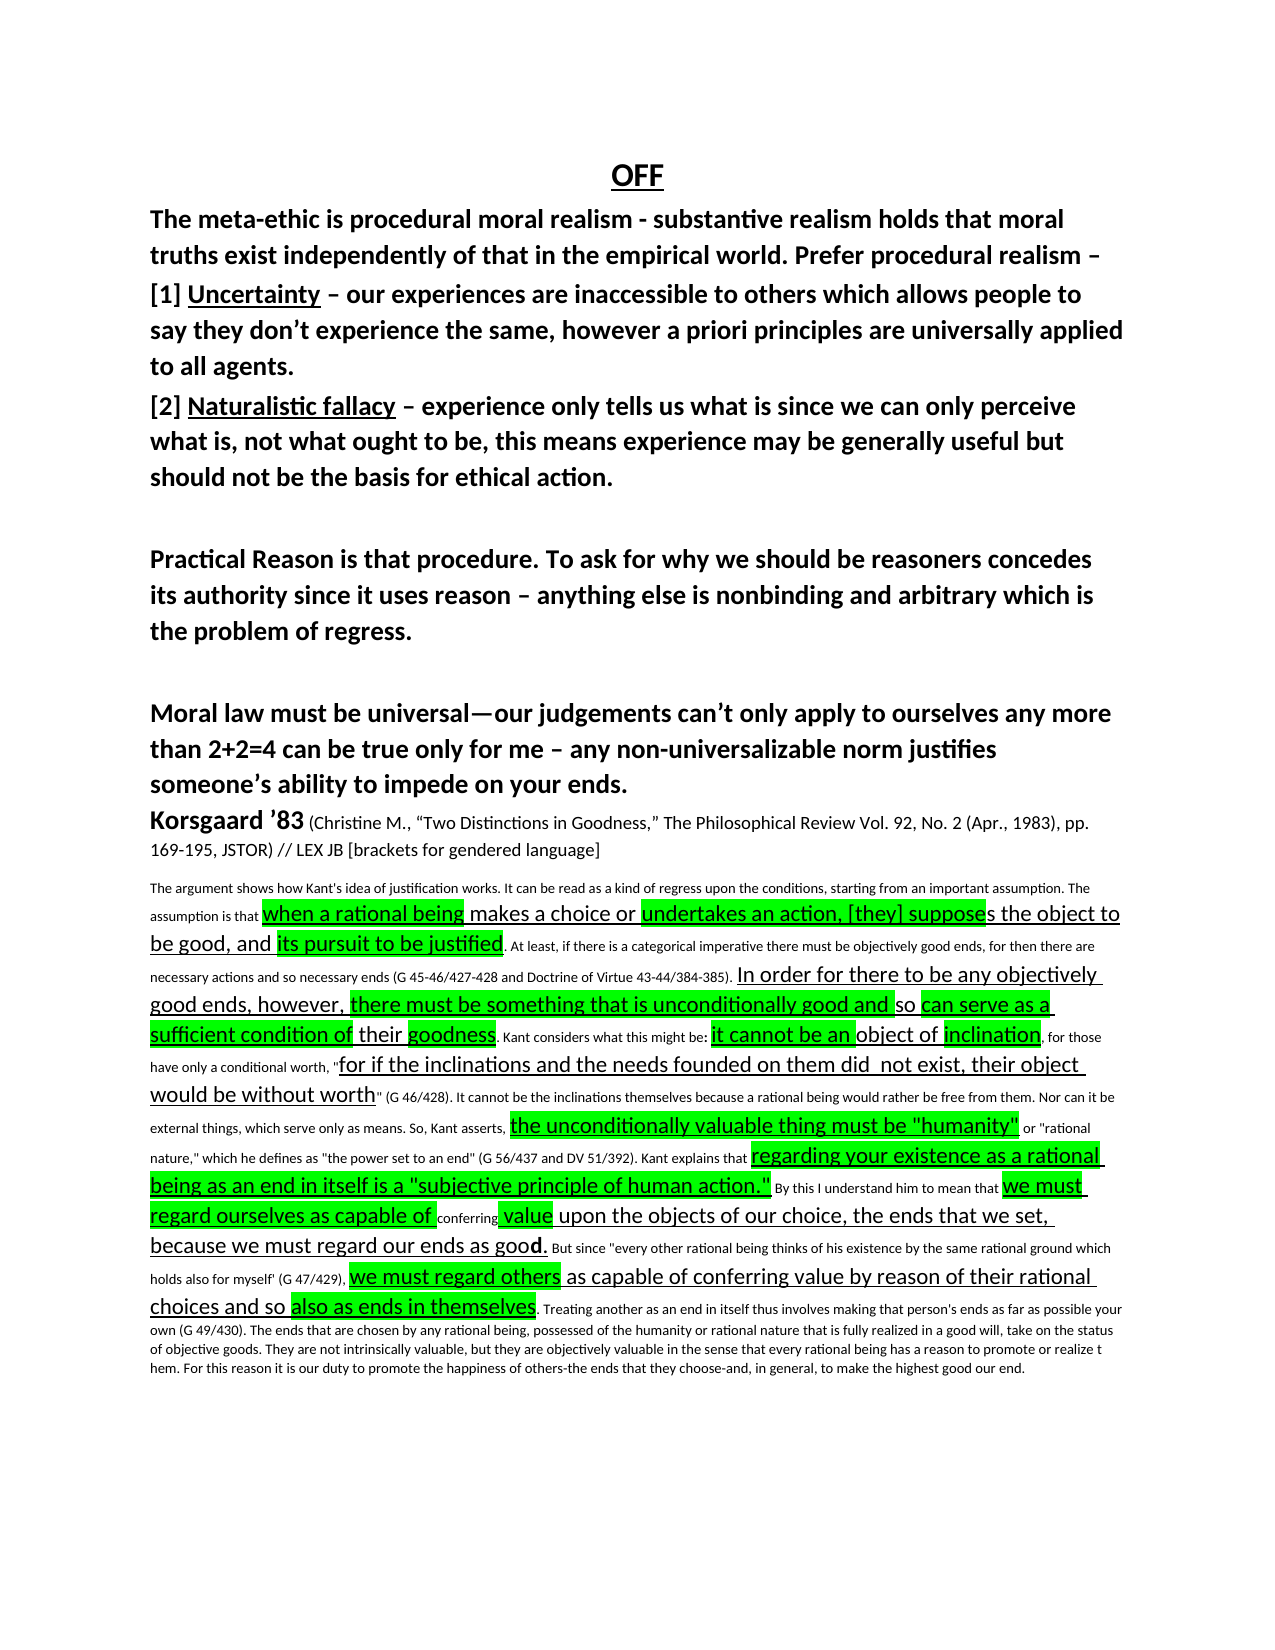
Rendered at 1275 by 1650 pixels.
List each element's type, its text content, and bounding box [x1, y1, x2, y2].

subtitle The meta-ethic is procedural moral realism - substantive realism holds that moral truths exist independently of that in the empirical world. Prefer procedural realism – [150, 202, 1125, 271]
subtitle Practical Reason is that procedure. To ask for why we should be reasoners concedes its authority since it uses reason – anything else is nonbinding and arbitrary which is the problem of regress. [150, 542, 1125, 647]
subtitle Moral law must be universal—our judgements can’t only apply to ourselves any more than 2+2=4 can be true only for me – any non-universalizable norm justifies someone’s ability to impede on your ends. [150, 696, 1125, 801]
text The argument shows how Kant's idea of justification works. It can be read as a kind of regress upon the conditions, starting from an important assumption. The assumption is that when a rational being makes a choice or undertakes an action, [they] supposes the object to be good, and its pursuit to be justified. At least, if there is a categorical imperative there must be objectively good ends, for then there are necessary actions and so necessary ends (G 45-46/427-428 and Doctrine of Virtue 43-44/384-385). In order for there to be any objectively good ends, however, there must be something that is unconditionally good and so can serve as a sufficient condition of their goodness. Kant considers what this might be: it cannot be an object of inclination, for those have only a conditional worth, "for if the inclinations and the needs founded on them did not exist, their object would be without worth" (G 46/428). It cannot be the inclinations themselves because a rational being would rather be free from them. Nor can it be external things, which serve only as means. So, Kant asserts, the unconditionally valuable thing must be "humanity" or "rational nature," which he defines as "the power set to an end" (G 56/437 and DV 51/392). Kant explains that regarding your existence as a rational being as an end in itself is a "subjective principle of human action." By this I understand him to mean that we must regard ourselves as capable of conferring value upon the objects of our choice, the ends that we set, because we must regard our ends as good. But since "every other rational being thinks of his existence by the same rational ground which holds also for myself' (G 47/429), we must regard others as capable of conferring value by reason of their rational choices and so also as ends in themselves. Treating another as an end in itself thus involves making that person's ends as far as possible your own (G 49/430). The ends that are chosen by any rational being, possessed of the humanity or rational nature that is fully realized in a good will, take on the status of objective goods. They are not intrinsically valuable, but they are objectively valuable in the sense that every rational being has a reason to promote or realize t hem. For this reason it is our duty to promote the happiness of others-the ends that they choose-and, in general, to make the highest good our end. [150, 879, 1125, 1377]
subtitle [1] Uncertainty – our experiences are inaccessible to others which allows people to say they don’t experience the same, however a priori principles are universally applied to all agents. [150, 278, 1125, 382]
text Korsgaard ’83 (Christine M., “Two Distinctions in Goodness,” The Philosophical Review Vol. 92, No. 2 (Apr., 1983), pp. 169-195, JSTOR) // LEX JB [brackets for gendered language] [150, 803, 1125, 861]
subtitle OFF [150, 154, 1125, 195]
subtitle [2] Naturalistic fallacy – experience only tells us what is since we can only perceive what is, not what ought to be, this means experience may be generally useful but should not be the basis for ethical action. [150, 389, 1125, 493]
